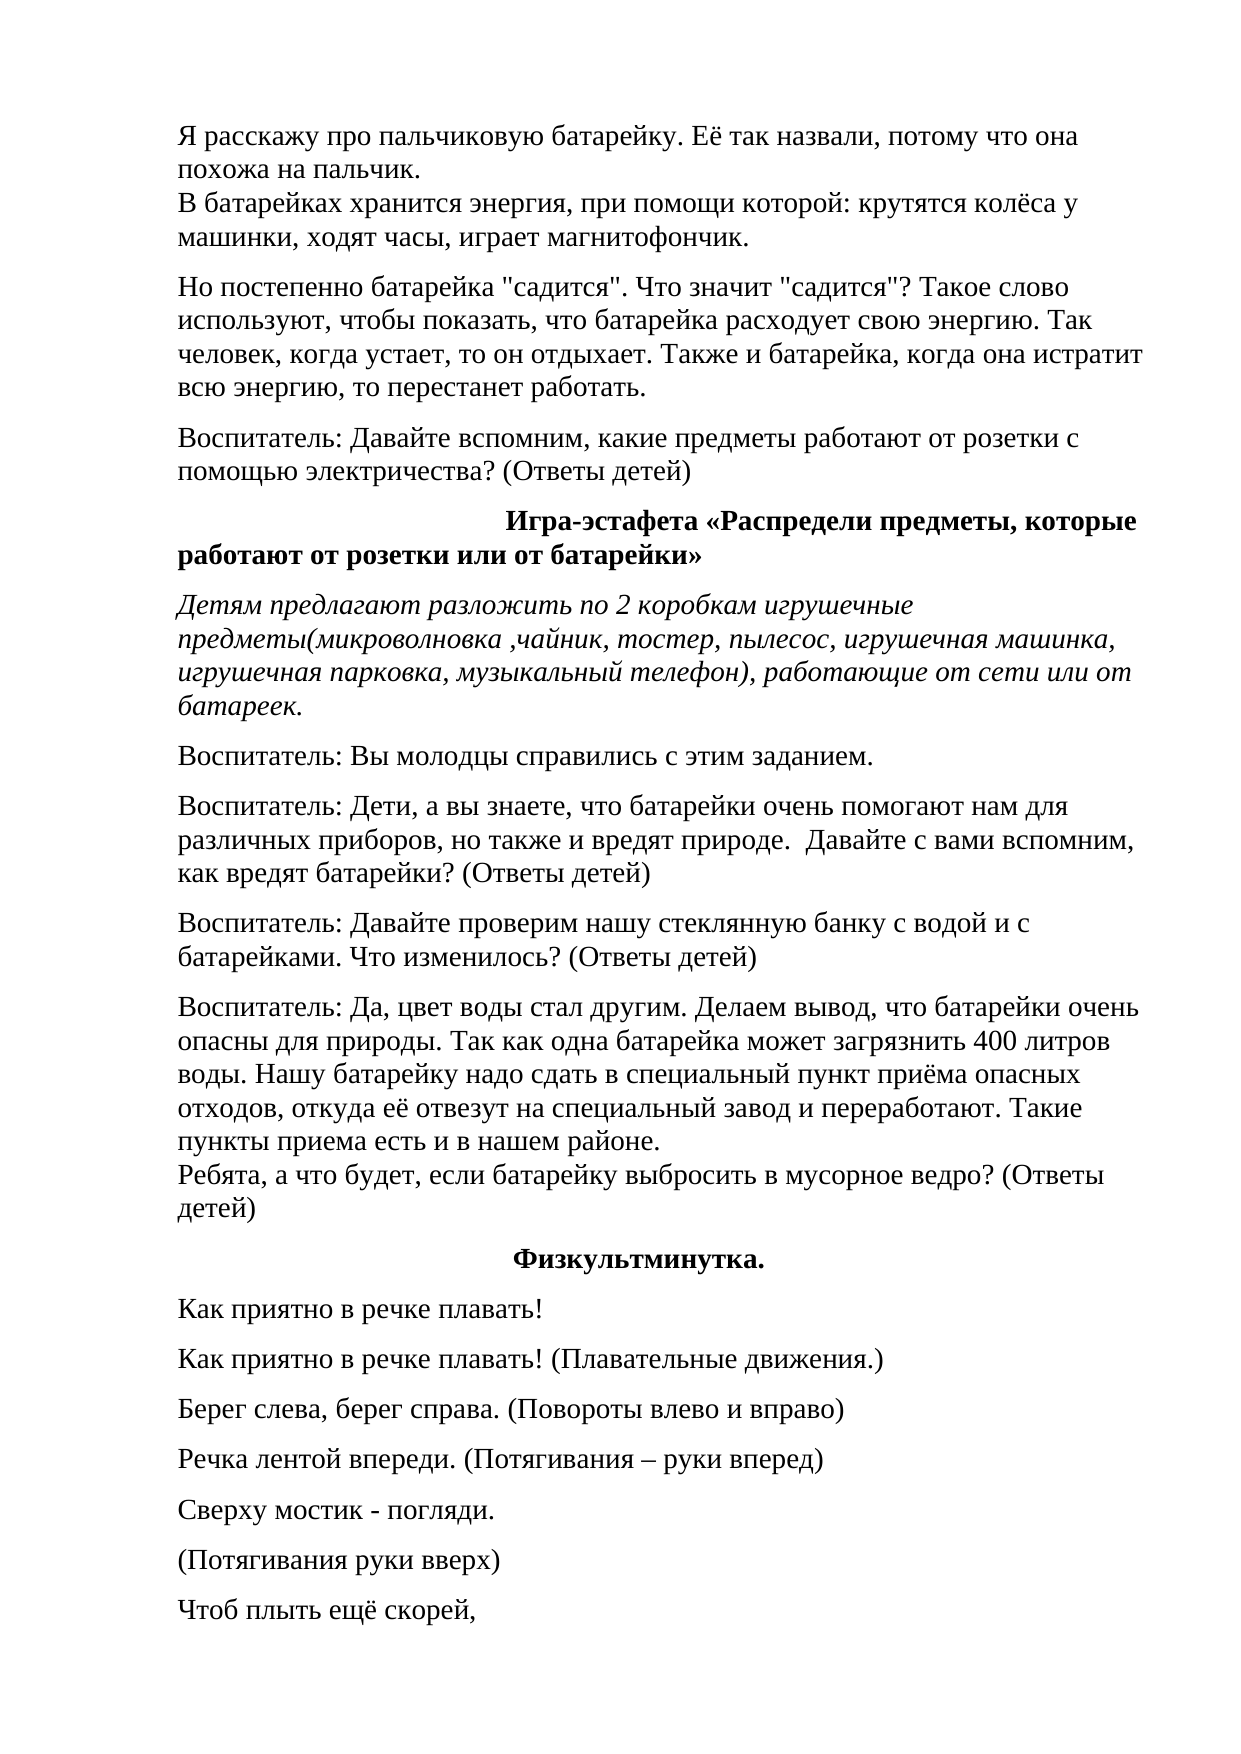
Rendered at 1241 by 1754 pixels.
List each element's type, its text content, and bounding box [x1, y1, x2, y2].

text (Потягивания руки вверх) [177, 1542, 1152, 1576]
text Но постепенно батарейка "садится". Что значит "садится"? Такое слово используют, чтобы показать, что батарейка расходует свою энергию. Так человек, когда устает, то он отдыхает. Также и батарейка, когда она истратит всю энергию, то перестанет работать. [177, 269, 1152, 403]
text Игра-эстафета «Распредели предметы, которые работают от розетки или от батарейки» [177, 503, 1152, 571]
text Речка лентой впереди. (Потягивания – руки вперед) [177, 1442, 1152, 1475]
text Как приятно в речке плавать! (Плавательные движения.) [177, 1341, 1152, 1375]
text Воспитатель: Да, цвет воды стал другим. Делаем вывод, что батарейки очень опасны для природы. Так как одна батарейка может загрязнить 400 литров воды. Нашу батарейку надо сдать в специальный пункт приёма опасных отходов, откуда её отвезут на специальный завод и переработают. Такие пункты приема есть и в нашем районе. [177, 989, 1152, 1157]
text Воспитатель: Дети, а вы знаете, что батарейки очень помогают нам для различных приборов, но также и вредят природе. Давайте с вами вспомним, как вредят батарейки? (Ответы детей) [177, 788, 1152, 889]
text Физкультминутка. [177, 1241, 1152, 1274]
text Воспитатель: Давайте проверим нашу стеклянную банку с водой и с батарейками. Что изменилось? (Ответы детей) [177, 906, 1152, 973]
text Воспитатель: Вы молодцы справились с этим заданием. [177, 738, 1152, 772]
text Чтоб плыть ещё скорей, [177, 1592, 1152, 1626]
text Ребята, а что будет, если батарейку выбросить в мусорное ведро? (Ответы детей) [177, 1157, 1152, 1224]
text Детям предлагают разложить по 2 коробкам игрушечные предметы(микроволновка ,чайник, тостер, пылесос, игрушечная машинка, игрушечная парковка, музыкальный телефон), работающие от сети или от батареек. [177, 587, 1152, 721]
text Берег слева, берег справа. (Повороты влево и вправо) [177, 1391, 1152, 1425]
text Сверху мостик - погляди. [177, 1492, 1152, 1525]
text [177, 118, 1152, 252]
text Воспитатель: Давайте вспомним, какие предметы работают от розетки с помощью электричества? (Ответы детей) [177, 420, 1152, 487]
text Как приятно в речке плавать! [177, 1291, 1152, 1324]
